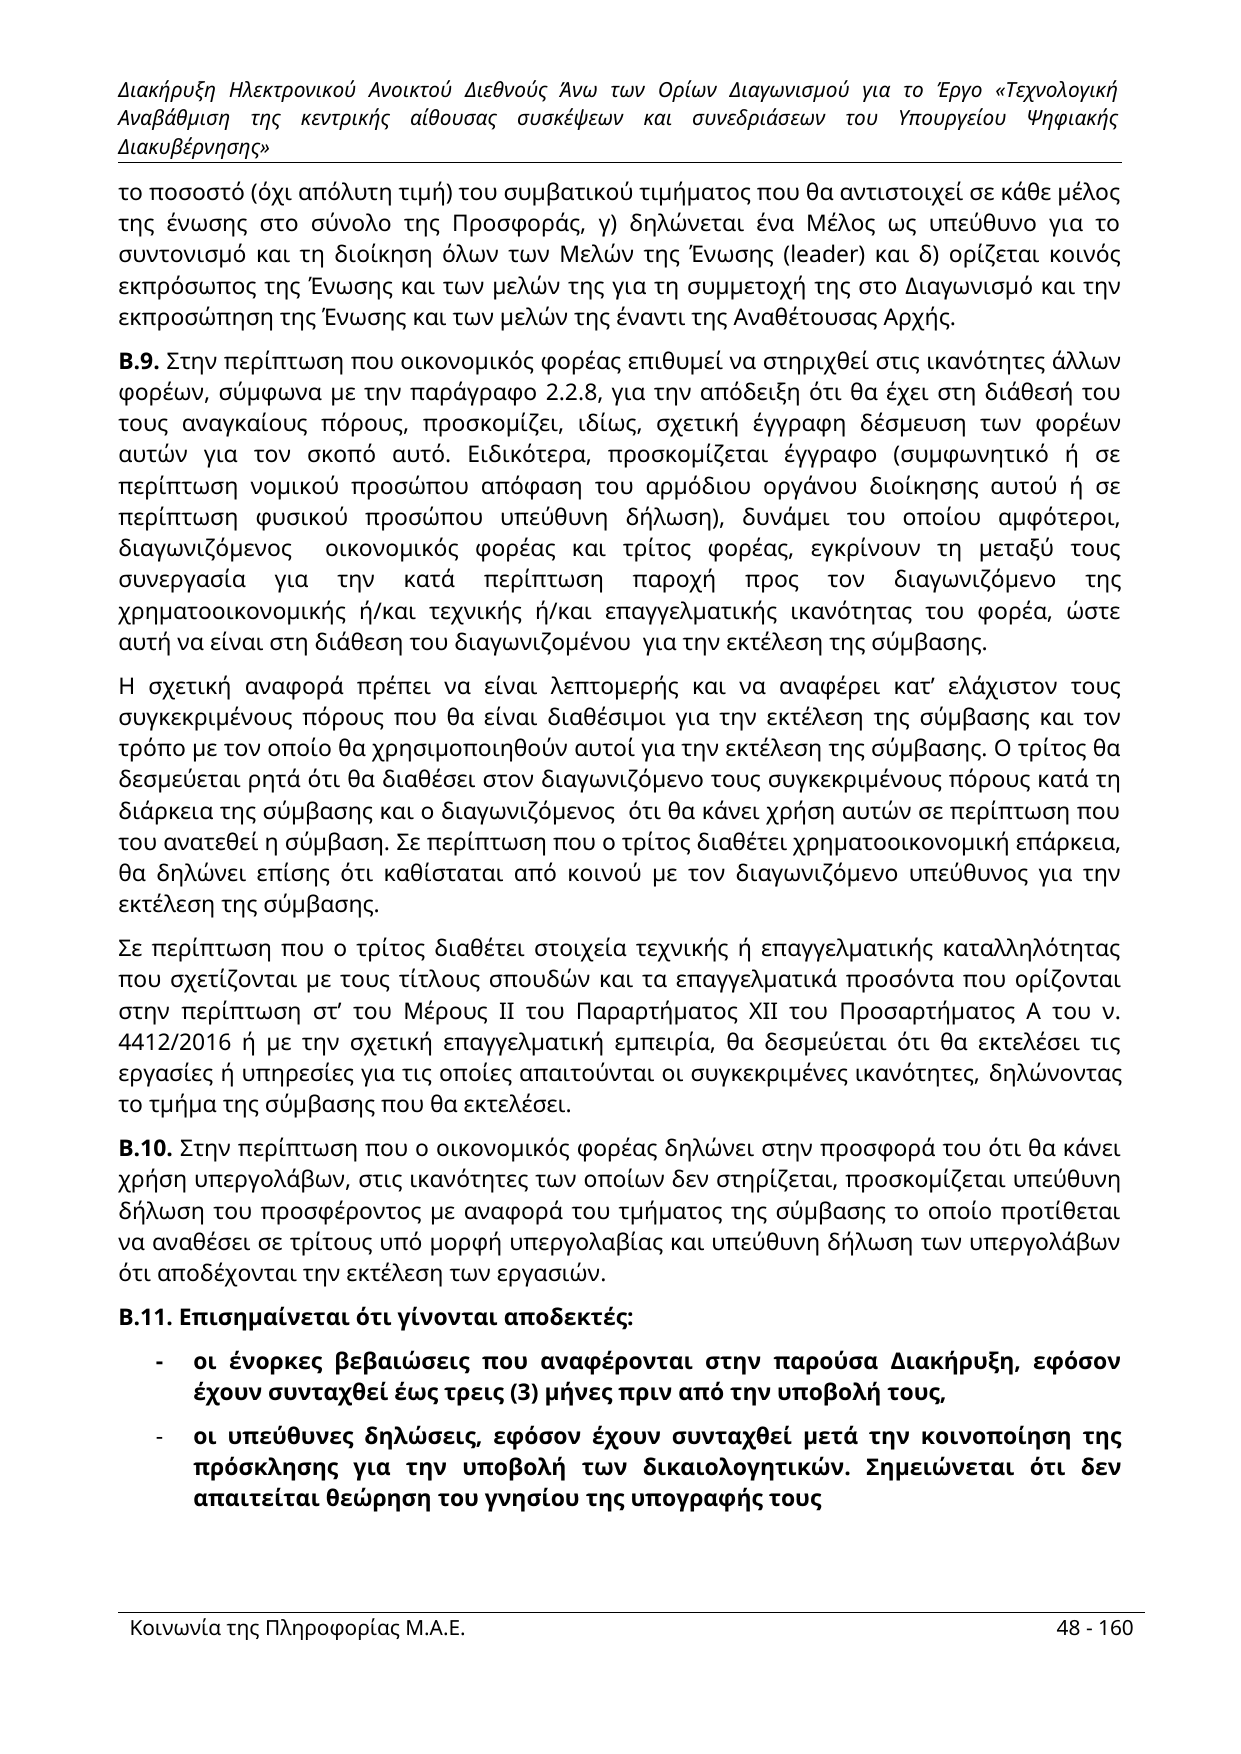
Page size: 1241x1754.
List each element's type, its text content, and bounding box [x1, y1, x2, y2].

text Β.10. Στην περίπτωση που ο οικονομικός φορέας δηλώνει στην προσφορά του ότι θα κάνει χρήση υπεργολάβων, στις ικανότητες των οποίων δεν στηρίζεται, προσκομίζεται υπεύθυνη δήλωση του προσφέροντος με αναφορά του τμήματος της σύμβασης το οποίο προτίθεται να αναθέσει σε τρίτους υπό μορφή υπεργολαβίας και υπεύθυνη δήλωση των υπεργολάβων ότι αποδέχονται την εκτέλεση των εργασιών. [118, 1132, 1122, 1288]
text Β.11. Επισημαίνεται ότι γίνονται αποδεκτές: [118, 1301, 1122, 1332]
text Σε περίπτωση που ο τρίτος διαθέτει στοιχεία τεχνικής ή επαγγελματικής καταλληλότητας που σχετίζονται με τους τίτλους σπουδών και τα επαγγελματικά προσόντα που ορίζονται στην περίπτωση στ’ του Μέρους ΙΙ του Παραρτήματος ΧΙΙ του Προσαρτήματος Α του ν. 4412/2016 ή με την σχετική επαγγελματική εμπειρία, θα δεσμεύεται ότι θα εκτελέσει τις εργασίες ή υπηρεσίες για τις οποίες απαιτούνται οι συγκεκριμένες ικανότητες, δηλώνοντας το τμήμα της σύμβασης που θα εκτελέσει. [118, 932, 1122, 1120]
text Β.9. Στην περίπτωση που οικονομικός φορέας επιθυμεί να στηριχθεί στις ικανότητες άλλων φορέων, σύμφωνα με την παράγραφο 2.2.8, για την απόδειξη ότι θα έχει στη διάθεσή του τους αναγκαίους πόρους, προσκομίζει, ιδίως, σχετική έγγραφη δέσμευση των φορέων αυτών για τον σκοπό αυτό. Ειδικότερα, προσκομίζεται έγγραφο (συμφωνητικό ή σε περίπτωση νομικού προσώπου απόφαση του αρμόδιου οργάνου διοίκησης αυτού ή σε περίπτωση φυσικού προσώπου υπεύθυνη δήλωση), δυνάμει του οποίου αμφότεροι, διαγωνιζόμενος οικονομικός φορέας και τρίτος φορέας, εγκρίνουν τη μεταξύ τους συνεργασία για την κατά περίπτωση παροχή προς τον διαγωνιζόμενο της χρηματοοικονομικής ή/και τεχνικής ή/και επαγγελματικής ικανότητας του φορέα, ώστε αυτή να είναι στη διάθεση του διαγωνιζομένου για την εκτέλεση της σύμβασης. [118, 345, 1122, 657]
text Η σχετική αναφορά πρέπει να είναι λεπτομερής και να αναφέρει κατ’ ελάχιστον τους συγκεκριμένους πόρους που θα είναι διαθέσιμοι για την εκτέλεση της σύμβασης και τον τρόπο με τον οποίο θα χρησιμοποιηθούν αυτοί για την εκτέλεση της σύμβασης. Ο τρίτος θα δεσμεύεται ρητά ότι θα διαθέσει στον διαγωνιζόμενο τους συγκεκριμένους πόρους κατά τη διάρκεια της σύμβασης και ο διαγωνιζόμενος ότι θα κάνει χρήση αυτών σε περίπτωση που του ανατεθεί η σύμβαση. Σε περίπτωση που ο τρίτος διαθέτει χρηματοοικονομική επάρκεια, θα δηλώνει επίσης ότι καθίσταται από κοινού με τον διαγωνιζόμενο υπεύθυνος για την εκτέλεση της σύμβασης. [118, 670, 1122, 920]
list οι υπεύθυνες δηλώσεις, εφόσον έχουν συνταχθεί μετά την κοινοποίηση της πρόσκλησης για την υποβολή των δικαιολογητικών. Σημειώνεται ότι δεν απαιτείται θεώρηση του γνησίου της υπογραφής τους [156, 1420, 1122, 1513]
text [118, 176, 1122, 332]
list οι ένορκες βεβαιώσεις που αναφέρονται στην παρούσα Διακήρυξη, εφόσον έχουν συνταχθεί έως τρεις (3) μήνες πριν από την υποβολή τους, [156, 1345, 1122, 1407]
